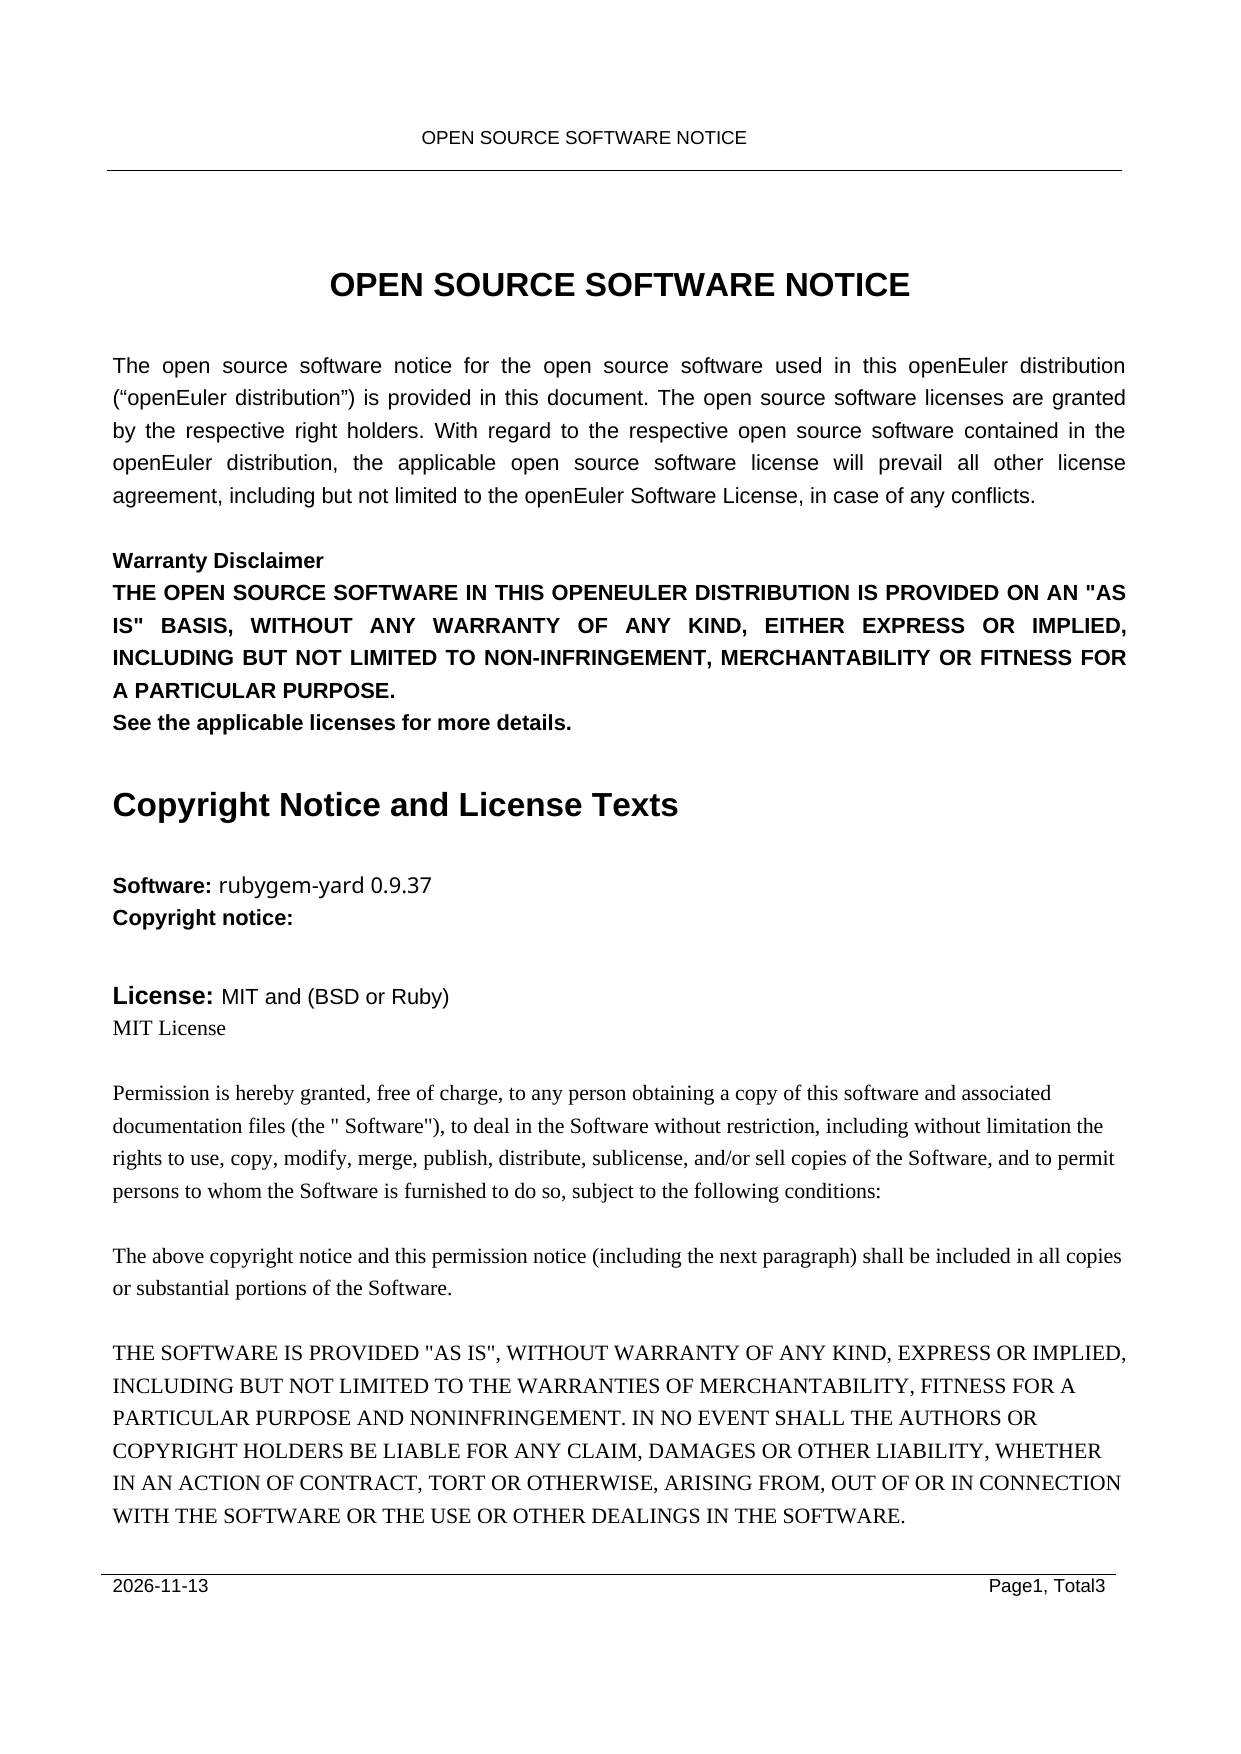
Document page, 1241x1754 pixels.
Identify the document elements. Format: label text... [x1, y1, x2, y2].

text OPEN SOURCE SOFTWARE NOTICE [112, 251, 1128, 316]
text Copyright Notice and License Texts [112, 771, 1128, 836]
text The open source software notice for the open source software used in this openEuler distribution (“openEuler distribution”) is provided in this document. The open source software licenses are granted by the respective right holders. With regard to the respective open source software contained in the openEuler distribution, the applicable open source software license will prevail all other license agreement, including but not limited to the openEuler Software License, in case of any conflicts. [112, 349, 1128, 511]
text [112, 1012, 1128, 1532]
title Software: rubygem-yard 0.9.37 [112, 869, 1128, 901]
text THE OPEN SOURCE SOFTWARE IN THIS OPENEULER DISTRIBUTION IS PROVIDED ON AN "AS IS" BASIS, WITHOUT ANY WARRANTY OF ANY KIND, EITHER EXPRESS OR IMPLIED, INCLUDING BUT NOT LIMITED TO NON-INFRINGEMENT, MERCHANTABILITY OR FITNESS FOR A PARTICULAR PURPOSE. See the applicable licenses for more details. [112, 576, 1128, 739]
text Warranty Disclaimer [112, 544, 1128, 576]
text License: MIT and (BSD or Ruby) [112, 979, 1128, 1012]
text Copyright notice: [112, 901, 1128, 934]
